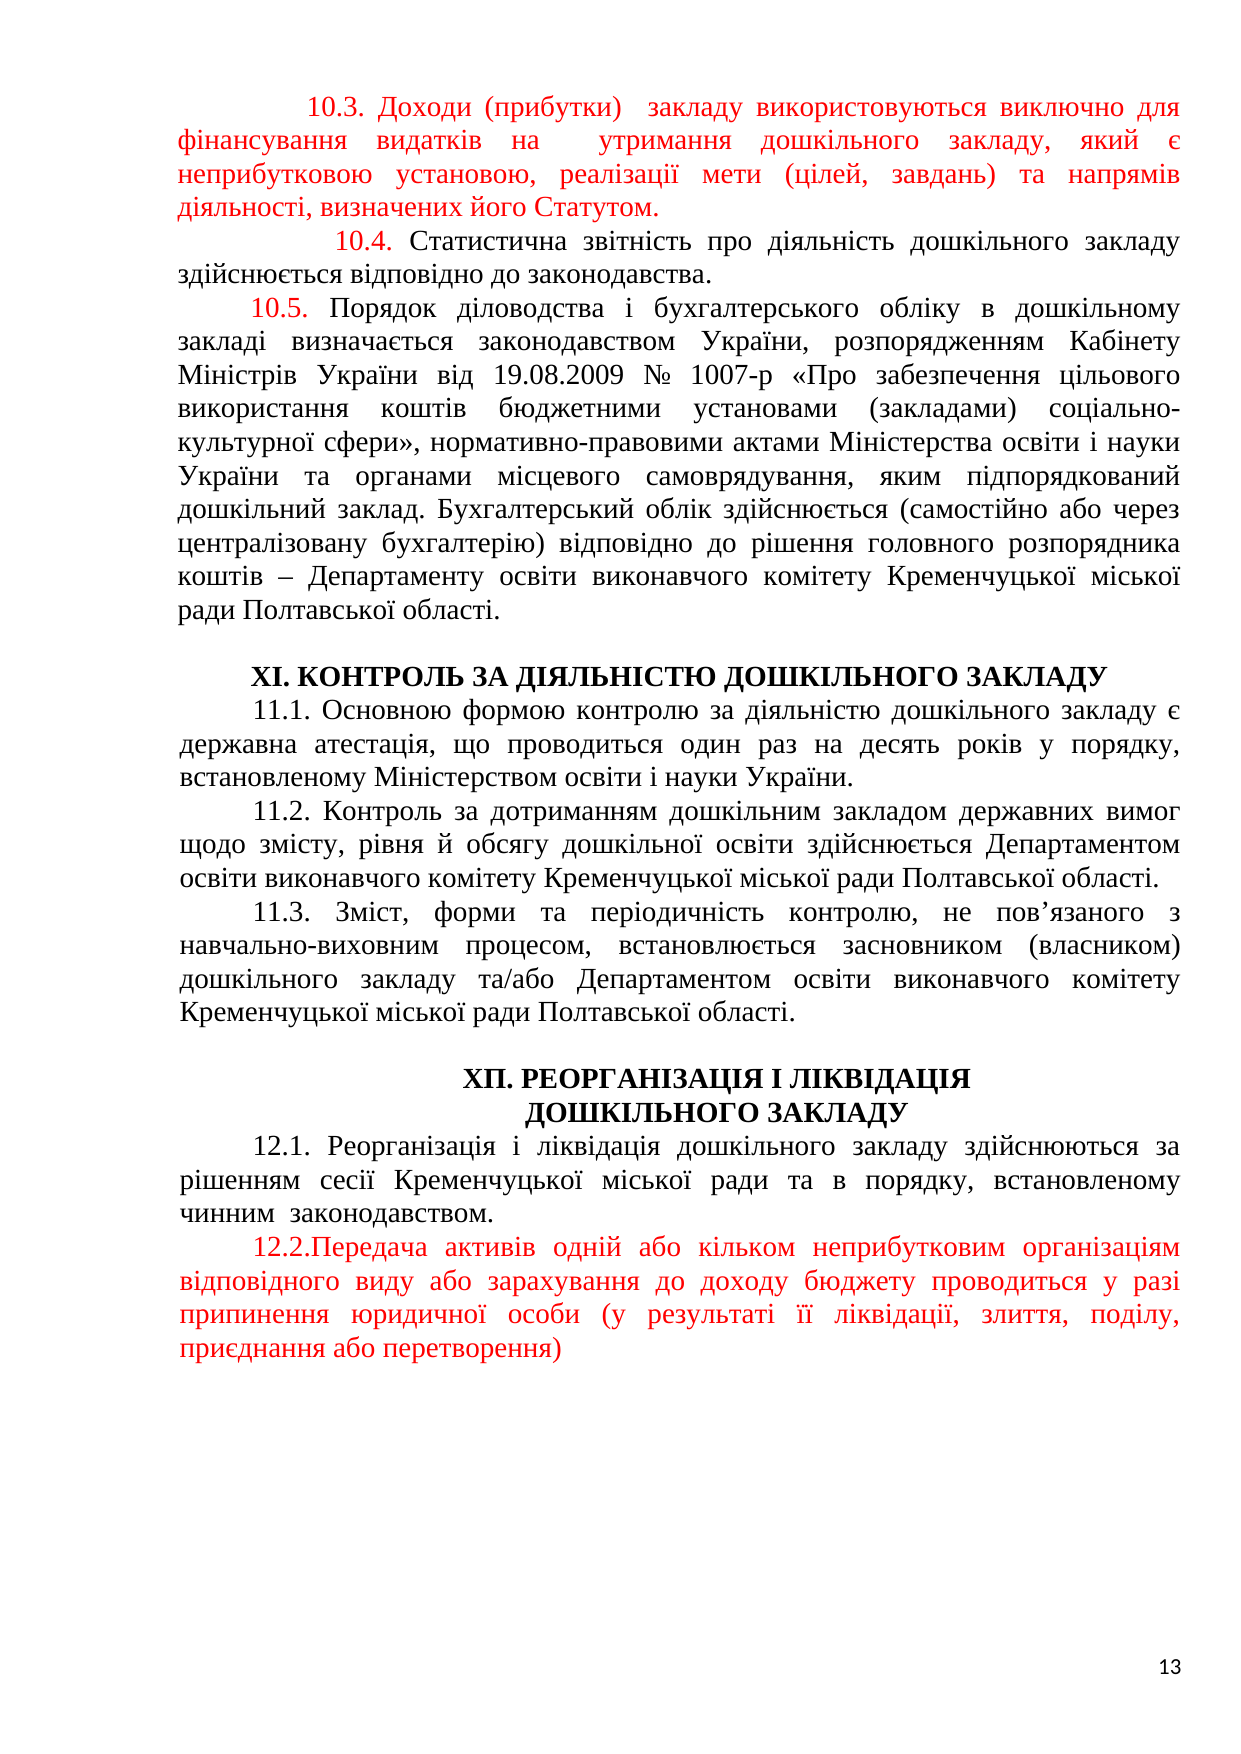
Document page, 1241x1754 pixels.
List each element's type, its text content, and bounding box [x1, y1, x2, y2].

text 10.3. Доходи (прибутки) закладу використовуються виключно для фінансування видатків на утримання дошкільного закладу, який є неприбутковою установою, реалізації мети (цілей, завдань) та напрямів діяльності, визначених його Статутом. [177, 89, 1181, 223]
text ДОШКІЛЬНОГО ЗАКЛАДУ [179, 1095, 1181, 1128]
text 11.1. Основною формою контролю за діяльністю дошкільного закладу є державна атестація, що проводиться один раз на десять років у порядку, встановленому Міністерством освіти і науки України. [179, 692, 1181, 793]
text 10.4. Статистична звітність про діяльність дошкільного закладу здійснюється відповідно до законодавства. [177, 223, 1181, 290]
text 10.5. Порядок діловодства і бухгалтерського обліку в дошкільному закладі визначається законодавством України, розпорядженням Кабінету Міністрів України від 19.08.2009 № 1007-р «Про забезпечення цільового використання коштів бюджетними установами (закладами) соціально-культурної сфери», нормативно-правовими актами Міністерства освіти і науки України та органами місцевого самоврядування, яким підпорядкований дошкільний заклад. Бухгалтерський облік здійснюється (самостійно або через централізовану бухгалтерію) відповідно до рішення головного розпорядника коштів – Департаменту освіти виконавчого комітету Кременчуцької міської ради Полтавської області. [177, 290, 1181, 625]
text 11.3. Зміст, форми та періодичність контролю, не пов’язаного з навчально-виховним процесом, встановлюється засновником (власником) дошкільного закладу та/або Департаментом освіти виконавчого комітету Кременчуцької міської ради Полтавської області. [179, 894, 1181, 1028]
text 11.2. Контроль за дотриманням дошкільним закладом державних вимог щодо змісту, рівня й обсягу дошкільної освіти здійснюється Департаментом освіти виконавчого комітету Кременчуцької міської ради Полтавської області. [179, 793, 1181, 894]
text 12.1. Реорганізація і ліквідація дошкільного закладу здійснюються за рішенням сесії Кременчуцької міської ради та в порядку, встановленому чинним законодавством. [179, 1128, 1181, 1229]
text 12.2.Передача активів одній або кільком неприбутковим організаціям відповідного виду або зарахування до доходу бюджету проводиться у разі припинення юридичної особи (у результаті її ліквідації, злиття, поділу, приєднання або перетворення) [179, 1229, 1181, 1363]
subtitle ХІ. КОНТРОЛЬ ЗА ДІЯЛЬНІСТЮ ДОШКІЛЬНОГО ЗАКЛАДУ [177, 659, 1181, 692]
text ХП. РЕОРГАНІЗАЦІЯ І ЛІКВІДАЦІЯ [179, 1061, 1181, 1095]
